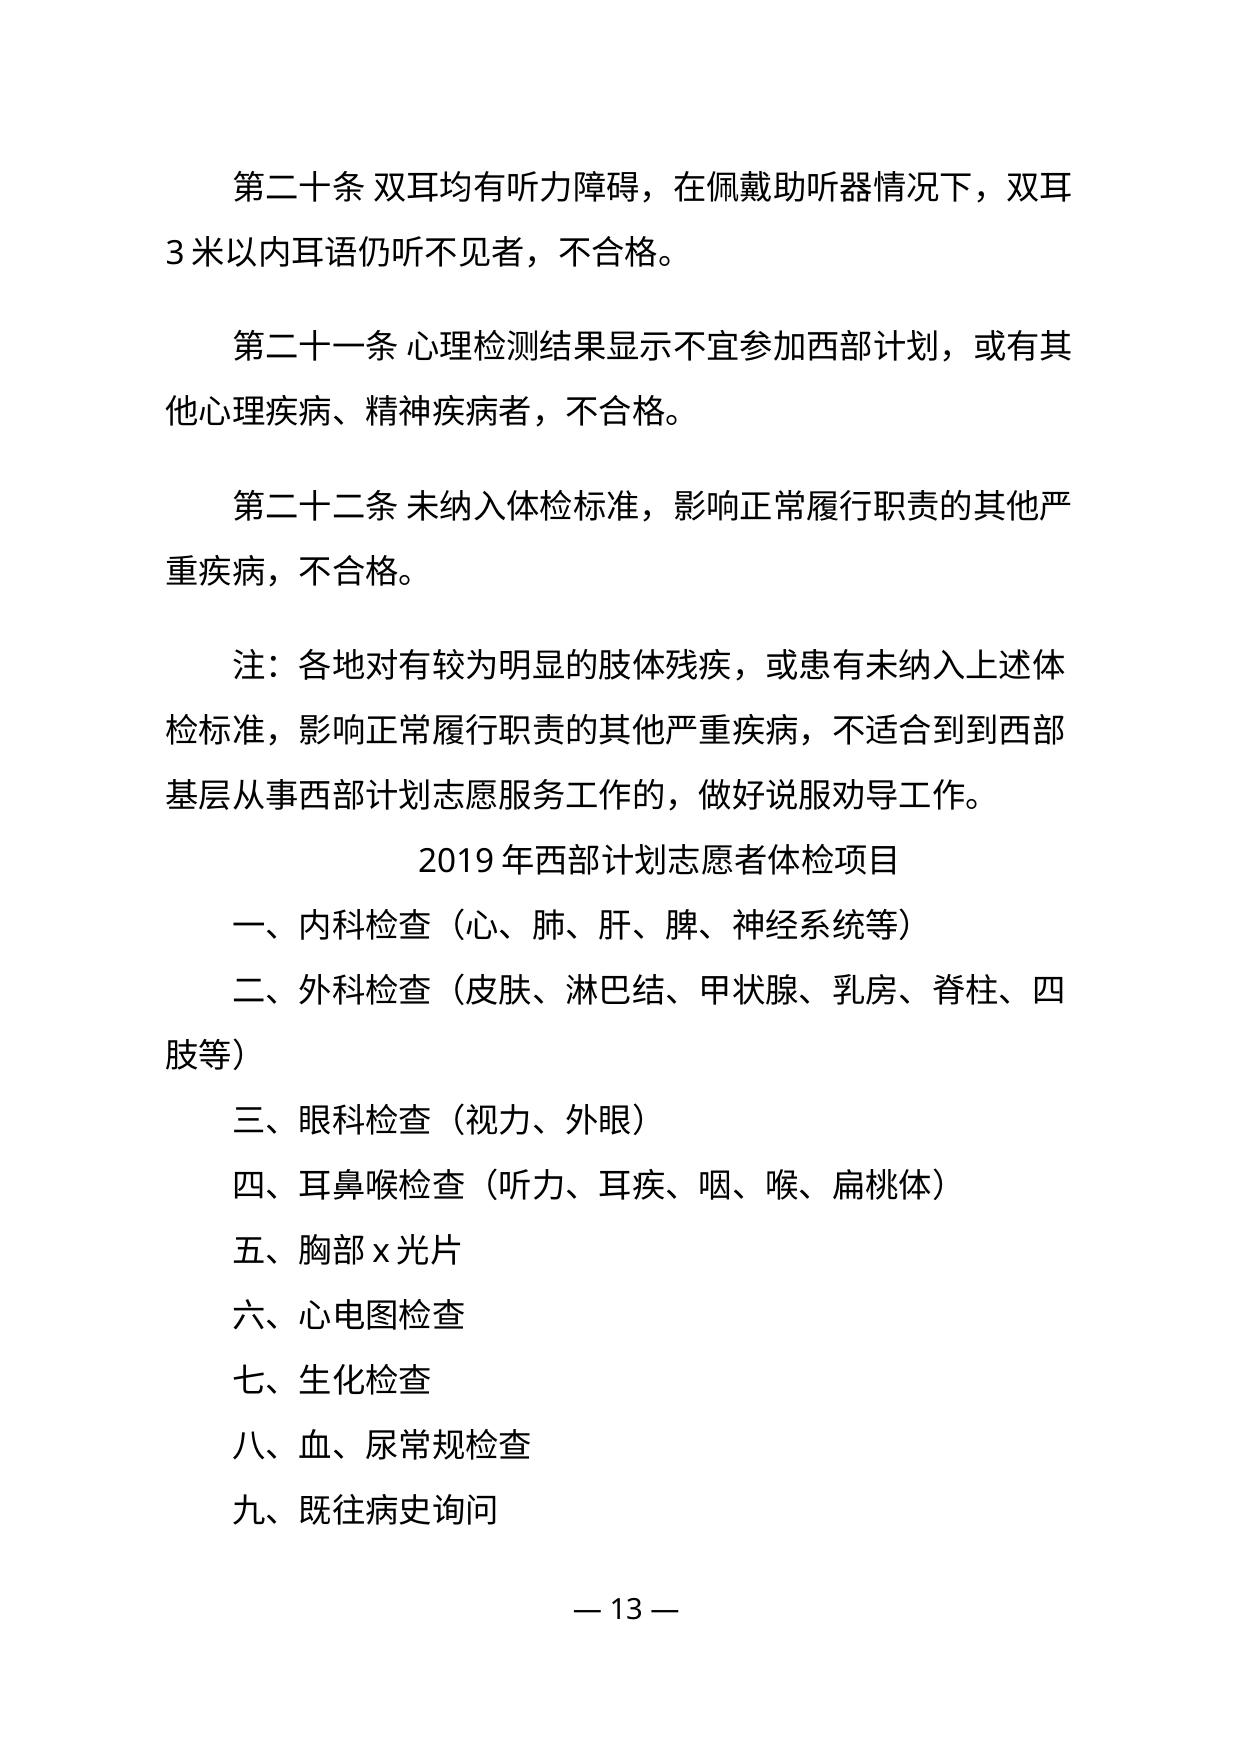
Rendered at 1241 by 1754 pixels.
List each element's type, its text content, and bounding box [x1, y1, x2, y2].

text 五、胸部x光片 [165, 1215, 1087, 1280]
text 九、既往病史询问 [165, 1475, 1087, 1540]
text 二、外科检查（皮肤、淋巴结、甲状腺、乳房、脊柱、四肢等） [165, 955, 1087, 1085]
text 三、眼科检查（视力、外眼） [165, 1085, 1087, 1150]
text 四、耳鼻喉检查（听力、耳疾、咽、喉、扁桃体） [165, 1150, 1087, 1215]
text 七、生化检查 [165, 1345, 1087, 1410]
text 八、血、尿常规检查 [165, 1410, 1087, 1475]
text 六、心电图检查 [165, 1280, 1087, 1345]
text 一、内科检查（心、肺、肝、脾、神经系统等） [165, 890, 1087, 955]
text 第二十一条 心理检测结果显示不宜参加西部计划，或有其他心理疾病、精神疾病者，不合格。 [165, 312, 1087, 442]
text 第二十条 双耳均有听力障碍，在佩戴助听器情况下，双耳3米以内耳语仍听不见者，不合格。 [165, 153, 1087, 283]
text 注：各地对有较为明显的肢体残疾，或患有未纳入上述体检标准，影响正常履行职责的其他严重疾病，不适合到到西部基层从事西部计划志愿服务工作的，做好说服劝导工作。 [165, 630, 1087, 825]
text 2019年西部计划志愿者体检项目 [165, 825, 1087, 890]
text 第二十二条 未纳入体检标准，影响正常履行职责的其他严重疾病，不合格。 [165, 471, 1087, 601]
